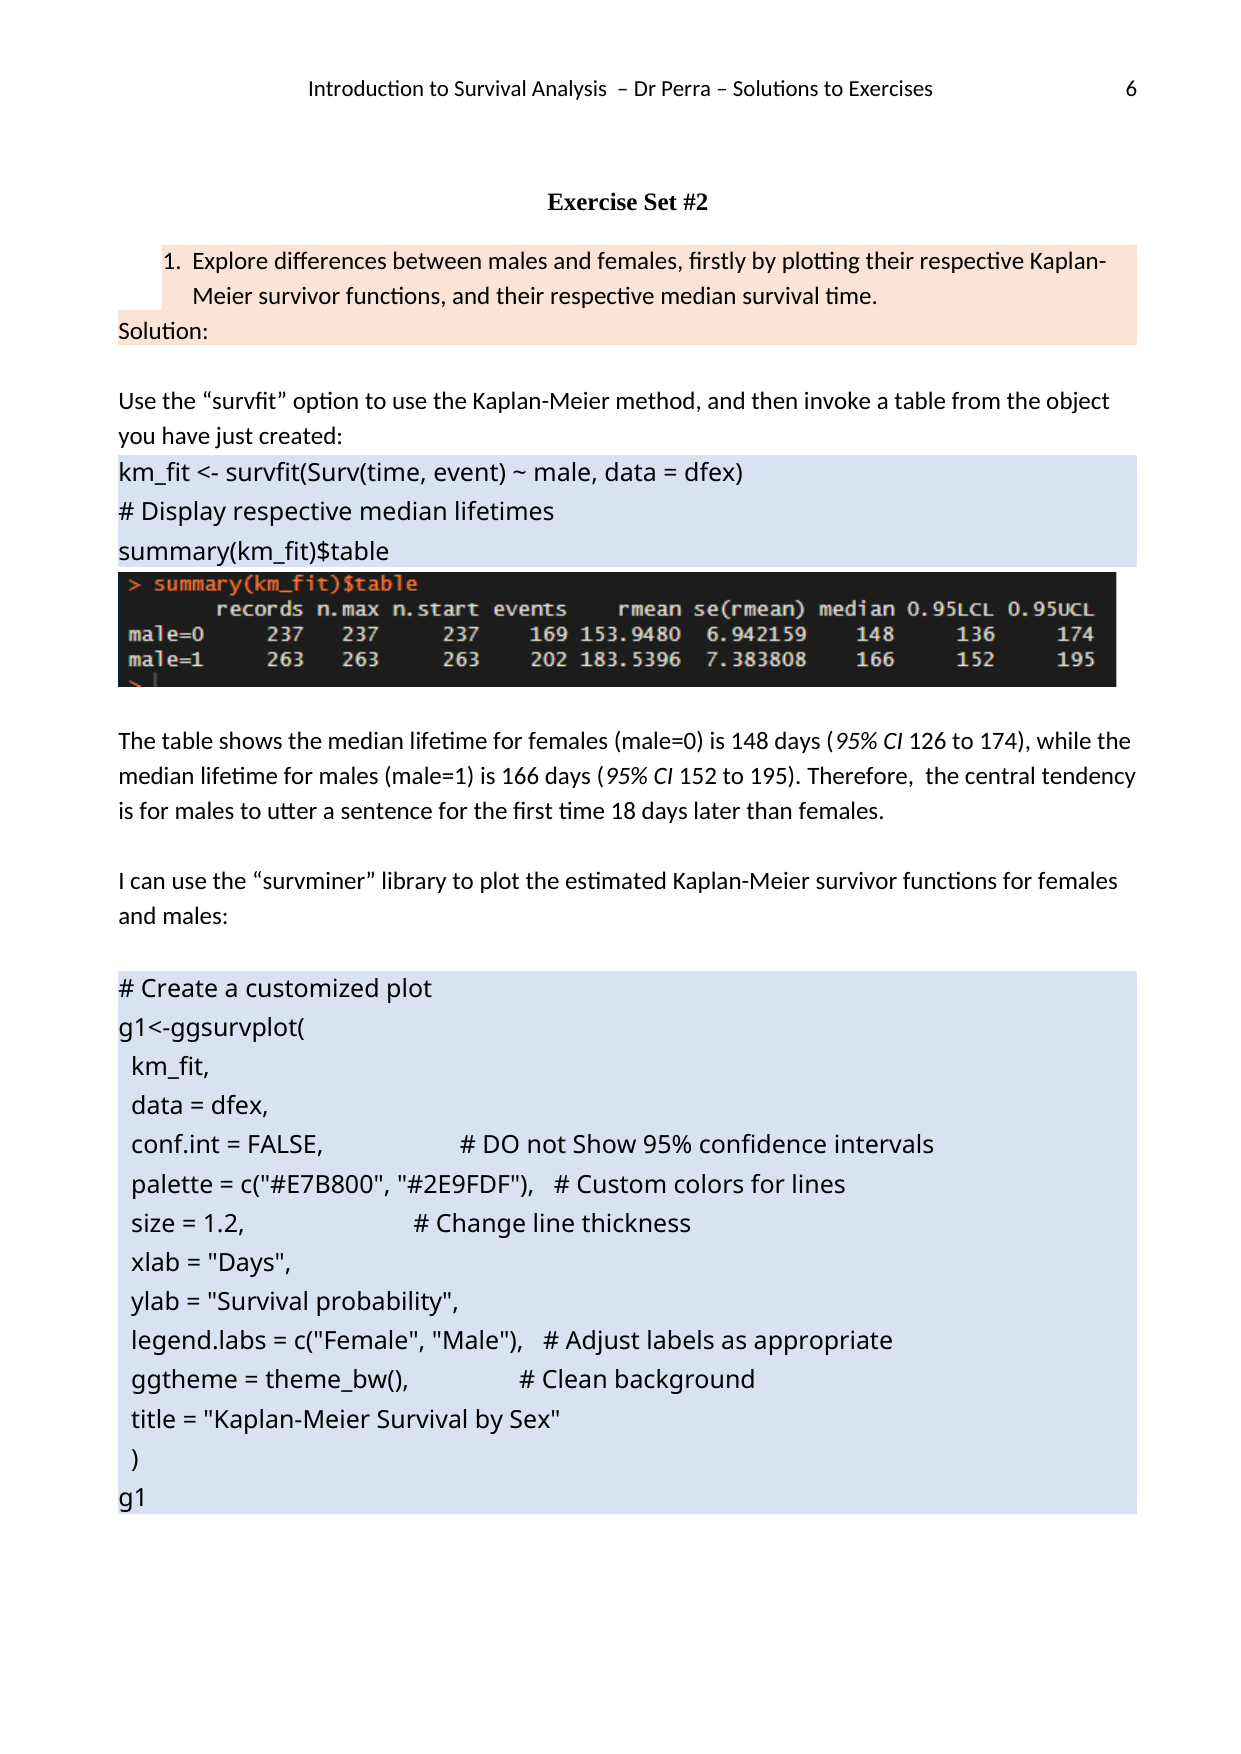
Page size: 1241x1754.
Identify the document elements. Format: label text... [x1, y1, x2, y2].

picture [118, 572, 1117, 687]
text km_fit, [118, 1049, 1137, 1083]
text conf.int = FALSE, # DO not Show 95% confidence intervals [118, 1127, 1137, 1161]
list Explore differences between males and females, firstly by plotting their respective Kaplan-Meier survivor functions, and their respective median survival time. [162, 245, 1137, 310]
text # Create a customized plot [118, 971, 1137, 1004]
text km_fit <- survfit(Surv(time, event) ~ male, data = dfex) [118, 455, 1137, 489]
text g1<-ggsurvplot( [118, 1010, 1137, 1044]
text size = 1.2, # Change line thickness [118, 1206, 1137, 1239]
text palette = c("#E7B800", "#2E9FDF"), # Custom colors for lines [118, 1166, 1137, 1200]
text Solution: [118, 315, 1137, 345]
text The table shows the median lifetime for females (male=0) is 148 days (95% CI 126 to 174), while the median lifetime for males (male=1) is 166 days (95% CI 152 to 195). Therefore, the central tendency is for males to utter a sentence for the first time 18 days later than females. [118, 726, 1137, 826]
text ylab = "Survival probability", [118, 1284, 1137, 1318]
text data = dfex, [118, 1088, 1137, 1122]
text I can use the “survminer” library to plot the estimated Kaplan-Meier survivor functions for females and males: [118, 866, 1137, 931]
text ggtheme = theme_bw(), # Clean background [118, 1362, 1137, 1396]
text title = "Kaplan-Meier Survival by Sex" [118, 1401, 1137, 1435]
title Exercise Set #2 [118, 187, 1137, 216]
text ) [118, 1441, 1137, 1474]
text legend.labs = c("Female", "Male"), # Adjust labels as appropriate [118, 1323, 1137, 1357]
text Use the “survfit” option to use the Kaplan-Meier method, and then invoke a table from the object you have just created: [118, 385, 1137, 450]
text summary(km_fit)$table [118, 533, 1137, 567]
text g1 [118, 1480, 1137, 1514]
text # Display respective median lifetimes [118, 494, 1137, 528]
text xlab = "Days", [118, 1245, 1137, 1279]
